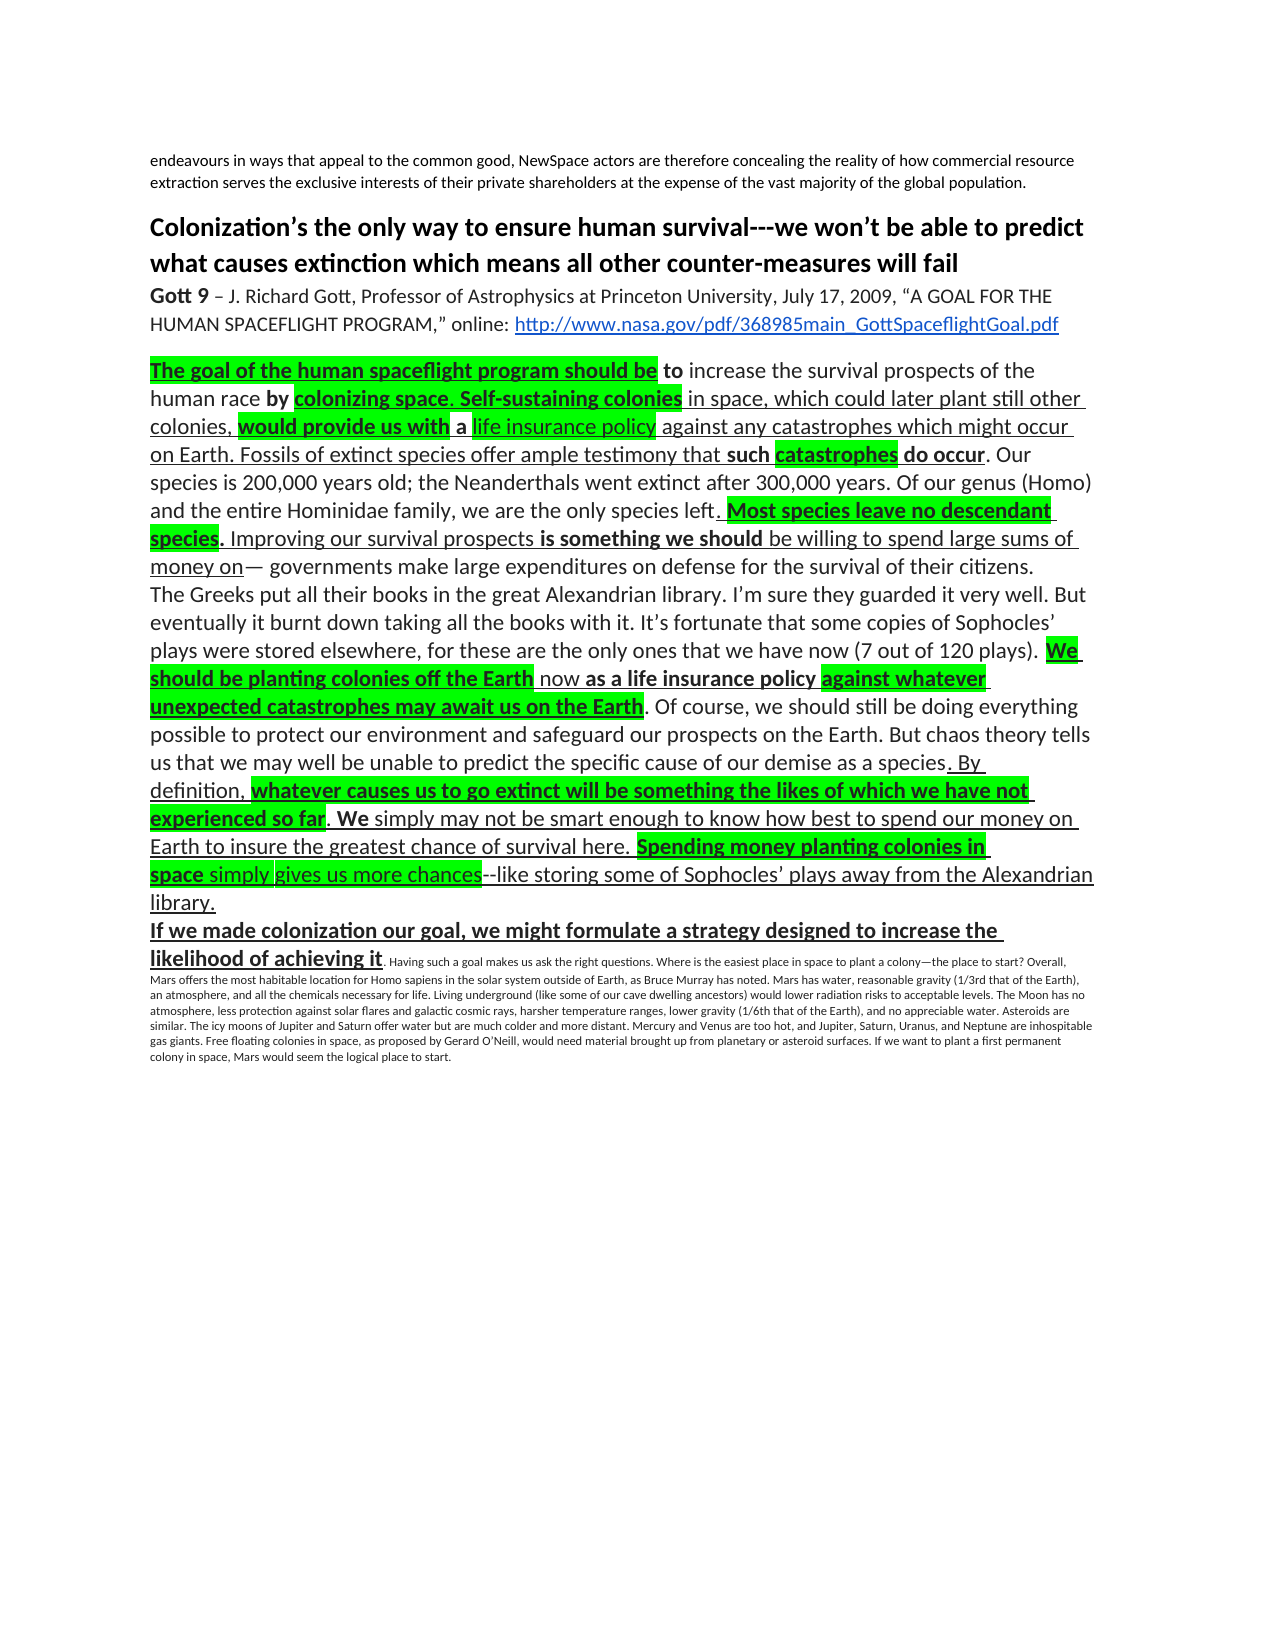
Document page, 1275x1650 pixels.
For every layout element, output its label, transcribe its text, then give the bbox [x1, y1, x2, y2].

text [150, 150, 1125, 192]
subtitle Colonization’s the only way to ensure human survival---we won’t be able to predict what causes extinction which means all other counter-measures will fail [150, 210, 1125, 279]
text The goal of the human spaceflight program should be to increase the survival prospects of the human race by colonizing space. Self-sustaining colonies in space, which could later plant still other colonies, would provide us with a life insurance policy against any catastrophes which might occur on Earth. Fossils of extinct species offer ample testimony that such catastrophes do occur. Our species is 200,000 years old; the Neanderthals went extinct after 300,000 years. Of our genus (Homo) and the entire Hominidae family, we are the only species left. Most species leave no descendant species. Improving our survival prospects is something we should be willing to spend large sums of money on— governments make large expenditures on defense for the survival of their citizens. [150, 356, 1095, 580]
text If we made colonization our goal, we might formulate a strategy designed to increase the likelihood of achieving it. Having such a goal makes us ask the right questions. Where is the easiest place in space to plant a colony—the place to start? Overall, Mars offers the most habitable location for Homo sapiens in the solar system outside of Earth, as Bruce Murray has noted. Mars has water, reasonable gravity (1/3rd that of the Earth), an atmosphere, and all the chemicals necessary for life. Living underground (like some of our cave dwelling ancestors) would lower radiation risks to acceptable levels. The Moon has no atmosphere, less protection against solar flares and galactic cosmic rays, harsher temperature ranges, lower gravity (1/6th that of the Earth), and no appreciable water. Asteroids are similar. The icy moons of Jupiter and Saturn offer water but are much colder and more distant. Mercury and Venus are too hot, and Jupiter, Saturn, Uranus, and Neptune are inhospitable gas giants. Free floating colonies in space, as proposed by Gerard O’Neill, would need material brought up from planetary or asteroid surfaces. If we want to plant a first permanent colony in space, Mars would seem the logical place to start. [150, 916, 1095, 1064]
text Gott 9 – J. Richard Gott, Professor of Astrophysics at Princeton University, July 17, 2009, “A GOAL FOR THE HUMAN SPACEFLIGHT PROGRAM,” online: http://www.nasa.gov/pdf/368985main_GottSpaceflightGoal.pdf [150, 282, 1125, 337]
text The Greeks put all their books in the great Alexandrian library. I’m sure they guarded it very well. But eventually it burnt down taking all the books with it. It’s fortunate that some copies of Sophocles’ plays were stored elsewhere, for these are the only ones that we have now (7 out of 120 plays). We should be planting colonies off the Earth now as a life insurance policy against whatever unexpected catastrophes may await us on the Earth. Of course, we should still be doing everything possible to protect our environment and safeguard our prospects on the Earth. But chaos theory tells us that we may well be unable to predict the specific cause of our demise as a species. By definition, whatever causes us to go extinct will be something the likes of which we have not experienced so far. We simply may not be smart enough to know how best to spend our money on Earth to insure the greatest chance of survival here. Spending money planting colonies in space simply gives us more chances--like storing some of Sophocles’ plays away from the Alexandrian library. [150, 580, 1095, 916]
